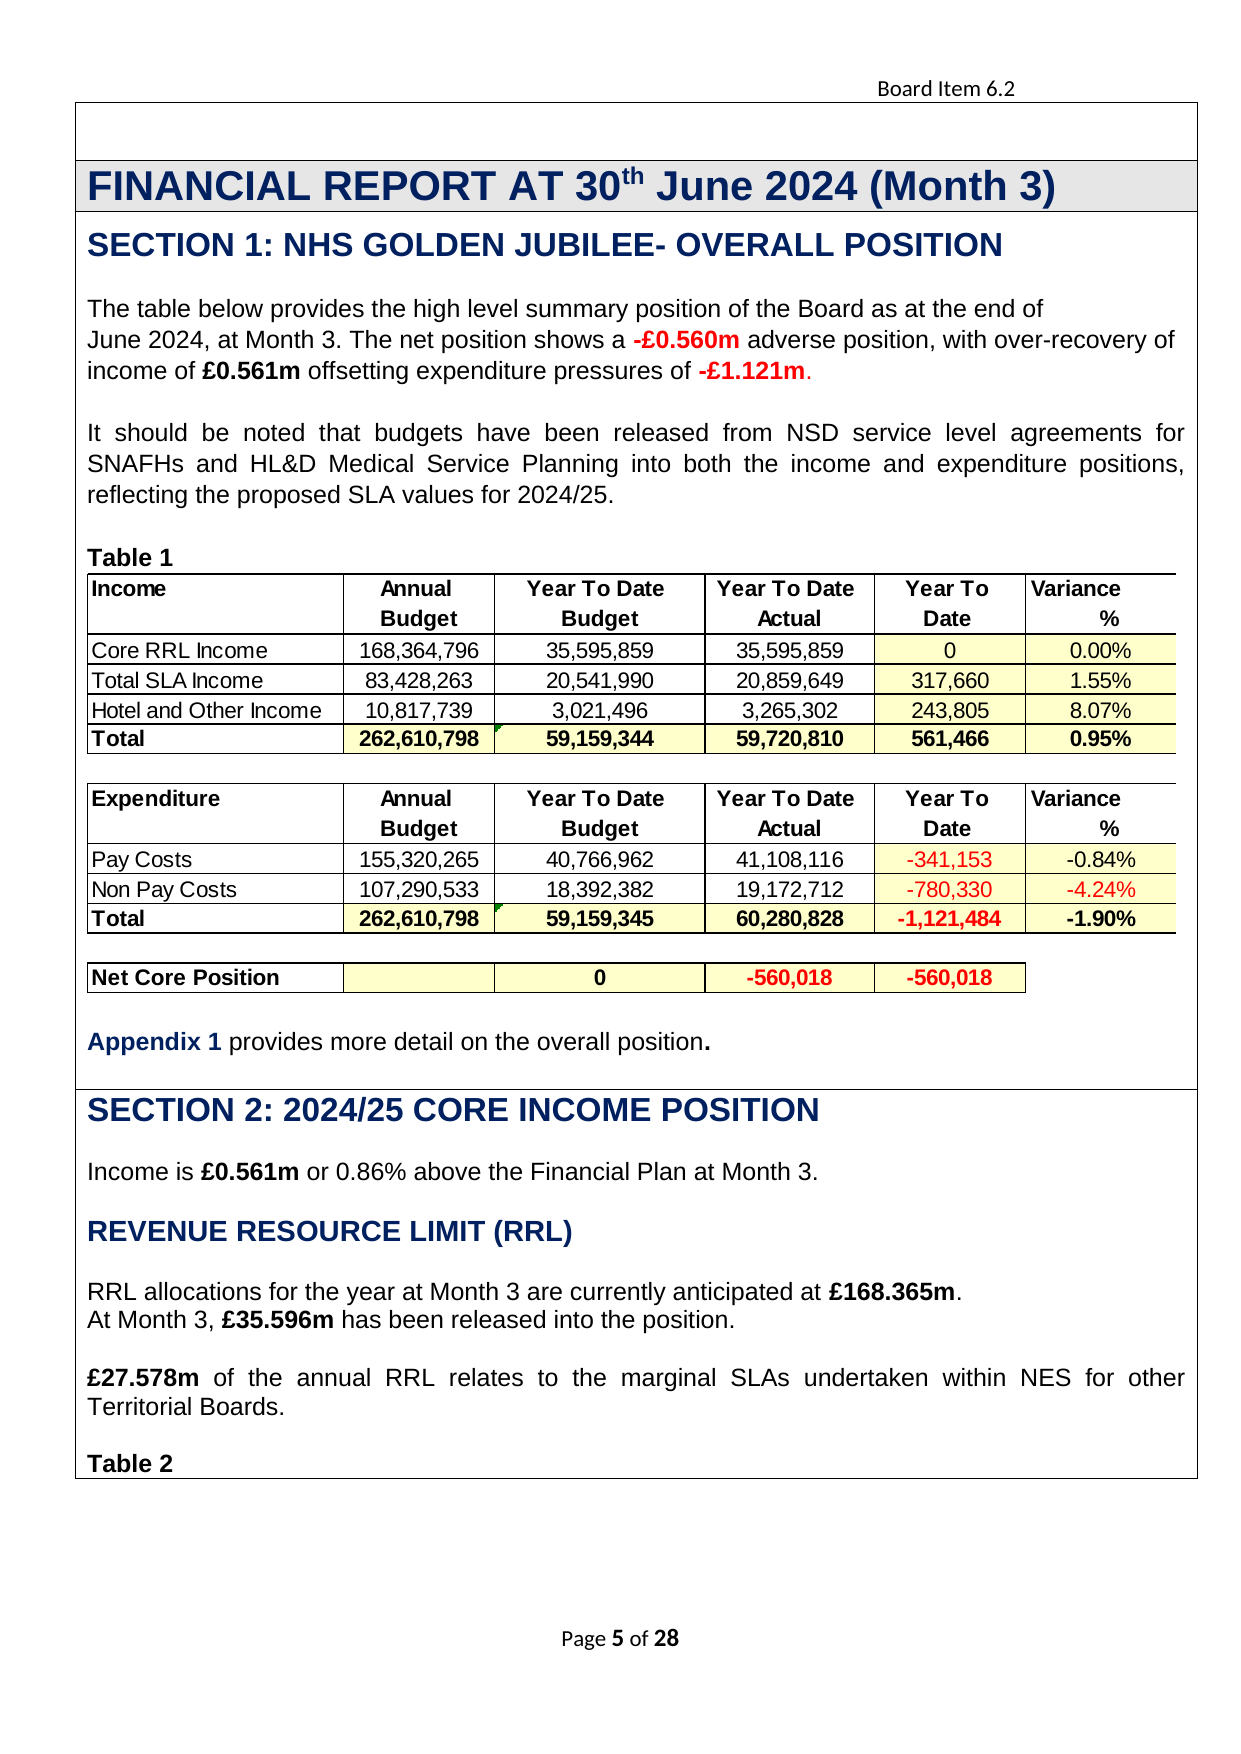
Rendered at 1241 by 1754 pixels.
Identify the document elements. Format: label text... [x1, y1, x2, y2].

table_cell FINANCIAL REPORT AT 30th June 2024 (Month 3) [76, 161, 1197, 211]
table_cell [76, 1090, 1197, 1478]
table_cell SECTION 1: NHS GOLDEN JUBILEE- OVERALL POSITION The table below provides the high level summary position of the Board as at the end of June 2024, at Month 3. The net position shows a -£0.560m adverse position, with over-recovery of income of £0.561m offsetting expenditure pressures of -£1.121m. It should be noted that budgets have been released from NSD service level agreements for SNAFHs and HL&D Medical Service Planning into both the income and expenditure positions, reflecting the proposed SLA values for 2024/25. Table 1 Appendix 1 provides more detail on the overall position. [76, 212, 1197, 1089]
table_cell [76, 103, 1197, 160]
